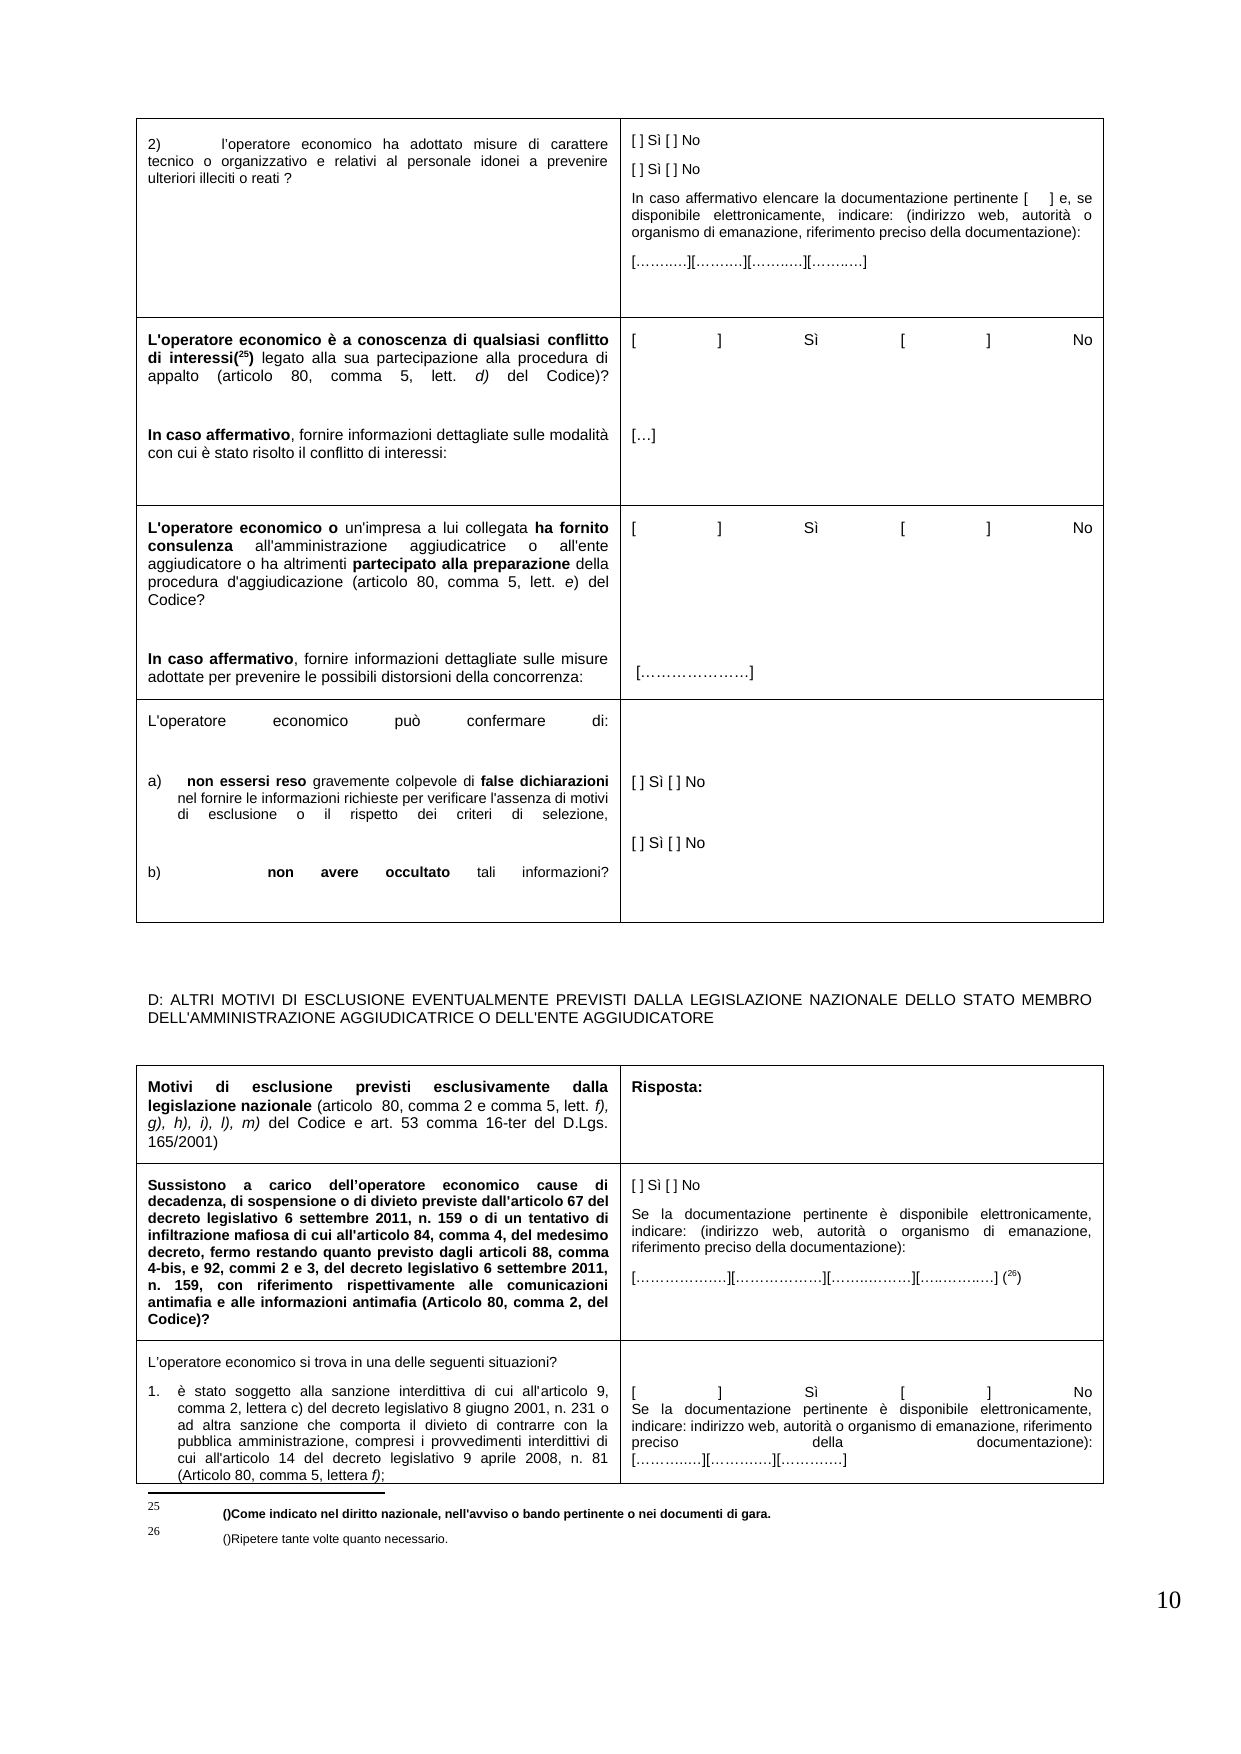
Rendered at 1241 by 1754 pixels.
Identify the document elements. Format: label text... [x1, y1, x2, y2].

table_cell L'operatore economico è a conoscenza di qualsiasi conflitto di interessi() legato alla sua partecipazione alla procedura di appalto (articolo 80, comma 5, lett. d) del Codice)? In caso affermativo, fornire informazioni dettagliate sulle modalità con cui è stato risolto il conflitto di interessi: [137, 318, 620, 505]
table_cell L'operatore economico può confermare di: a) non essersi reso gravemente colpevole di false dichiarazioni nel fornire le informazioni richieste per verificare l'assenza di motivi di esclusione o il rispetto dei criteri di selezione, b) non avere occultato tali informazioni? [137, 700, 620, 922]
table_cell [621, 119, 1103, 317]
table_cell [621, 1341, 1103, 1483]
table_cell [ ] Sì [ ] No [ ] Sì [ ] No [621, 700, 1103, 922]
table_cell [137, 119, 620, 317]
table_cell [ ] Sì [ ] No Se la documentazione pertinente è disponibile elettronicamente, indicare: (indirizzo web, autorità o organismo di emanazione, riferimento preciso della documentazione): […………….…][………………][……..………][…..……..…] () [621, 1164, 1103, 1340]
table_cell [137, 1341, 620, 1483]
table_header Risposta: [621, 1066, 1103, 1163]
table_cell [ ] Sì [ ] No […………………] [621, 506, 1103, 698]
table_cell [ ] Sì [ ] No […] [621, 318, 1103, 505]
title D: Altri motivi di esclusione eventualmente previsti dalla legislazione nazionale dello Stato membro dell'amministrazione aggiudicatrice o dell'ente aggiudicatore [148, 991, 1093, 1027]
table_header Motivi di esclusione previsti esclusivamente dalla legislazione nazionale (articolo 80, comma 2 e comma 5, lett. f), g), h), i), l), m) del Codice e art. 53 comma 16-ter del D.Lgs. 165/2001) [137, 1066, 620, 1163]
table_cell L'operatore economico o un'impresa a lui collegata ha fornito consulenza all'amministrazione aggiudicatrice o all'ente aggiudicatore o ha altrimenti partecipato alla preparazione della procedura d'aggiudicazione (articolo 80, comma 5, lett. e) del Codice? In caso affermativo, fornire informazioni dettagliate sulle misure adottate per prevenire le possibili distorsioni della concorrenza: [137, 506, 620, 698]
table_cell Sussistono a carico dell’operatore economico cause di decadenza, di sospensione o di divieto previste dall'articolo 67 del decreto legislativo 6 settembre 2011, n. 159 o di un tentativo di infiltrazione mafiosa di cui all'articolo 84, comma 4, del medesimo decreto, fermo restando quanto previsto dagli articoli 88, comma 4-bis, e 92, commi 2 e 3, del decreto legislativo 6 settembre 2011, n. 159, con riferimento rispettivamente alle comunicazioni antimafia e alle informazioni antimafia (Articolo 80, comma 2, del Codice)? [137, 1164, 620, 1340]
